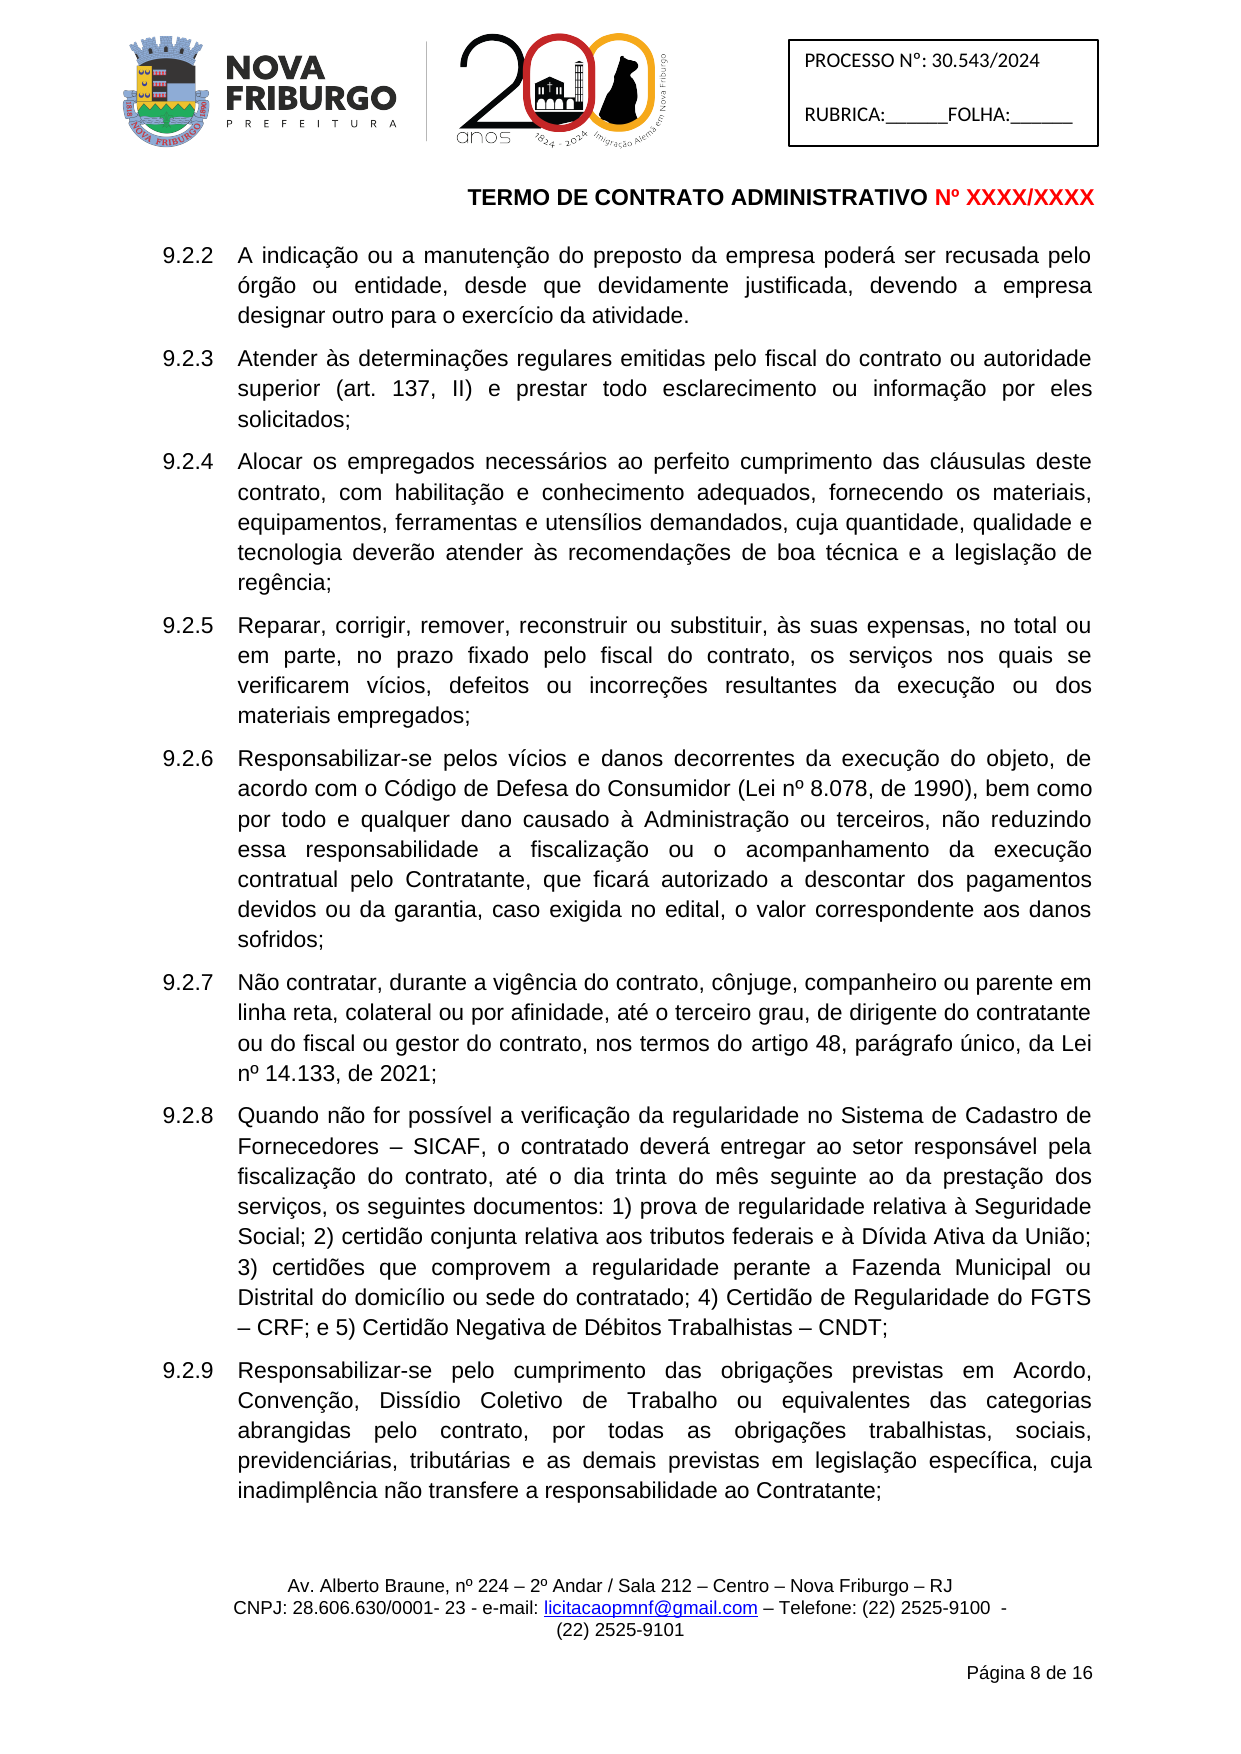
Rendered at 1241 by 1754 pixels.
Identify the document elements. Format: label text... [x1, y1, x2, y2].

picture [94, 0, 701, 178]
list Não contratar, durante a vigência do contrato, cônjuge, companheiro ou parente em linha reta, colateral ou por afinidade, até o terceiro grau, de dirigente do contratante ou do fiscal ou gestor do contrato, nos termos do artigo 48, parágrafo único, da Lei nº 14.133, de 2021; [162, 969, 1092, 1086]
list Reparar, corrigir, remover, reconstruir ou substituir, às suas expensas, no total ou em parte, no prazo fixado pelo fiscal do contrato, os serviços nos quais se verificarem vícios, defeitos ou incorreções resultantes da execução ou dos materiais empregados; [162, 612, 1092, 729]
list Alocar os empregados necessários ao perfeito cumprimento das cláusulas deste contrato, com habilitação e conhecimento adequados, fornecendo os materiais, equipamentos, ferramentas e utensílios demandados, cuja quantidade, qualidade e tecnologia deverão atender às recomendações de boa técnica e a legislação de regência; [162, 448, 1092, 595]
list Atender às determinações regulares emitidas pelo fiscal do contrato ou autoridade superior (art. 137, II) e prestar todo esclarecimento ou informação por eles solicitados; [162, 345, 1092, 432]
list A indicação ou a manutenção do preposto da empresa poderá ser recusada pelo órgão ou entidade, desde que devidamente justificada, devendo a empresa designar outro para o exercício da atividade. [162, 242, 1092, 329]
list Quando não for possível a verificação da regularidade no Sistema de Cadastro de Fornecedores – SICAF, o contratado deverá entregar ao setor responsável pela fiscalização do contrato, até o dia trinta do mês seguinte ao da prestação dos serviços, os seguintes documentos: 1) prova de regularidade relativa à Seguridade Social; 2) certidão conjunta relativa aos tributos federais e à Dívida Ativa da União; 3) certidões que comprovem a regularidade perante a Fazenda Municipal ou Distrital do domicílio ou sede do contratado; 4) Certidão de Regularidade do FGTS – CRF; e 5) Certidão Negativa de Débitos Trabalhistas – CNDT; [162, 1102, 1092, 1340]
list Responsabilizar-se pelo cumprimento das obrigações previstas em Acordo, Convenção, Dissídio Coletivo de Trabalho ou equivalentes das categorias abrangidas pelo contrato, por todas as obrigações trabalhistas, sociais, previdenciárias, tributárias e as demais previstas em legislação específica, cuja inadimplência não transfere a responsabilidade ao Contratante; [162, 1357, 1092, 1504]
list Responsabilizar-se pelos vícios e danos decorrentes da execução do objeto, de acordo com o Código de Defesa do Consumidor (Lei nº 8.078, de 1990), bem como por todo e qualquer dano causado à Administração ou terceiros, não reduzindo essa responsabilidade a fiscalização ou o acompanhamento da execução contratual pelo Contratante, que ficará autorizado a descontar dos pagamentos devidos ou da garantia, caso exigida no edital, o valor correspondente aos danos sofridos; [162, 745, 1092, 953]
